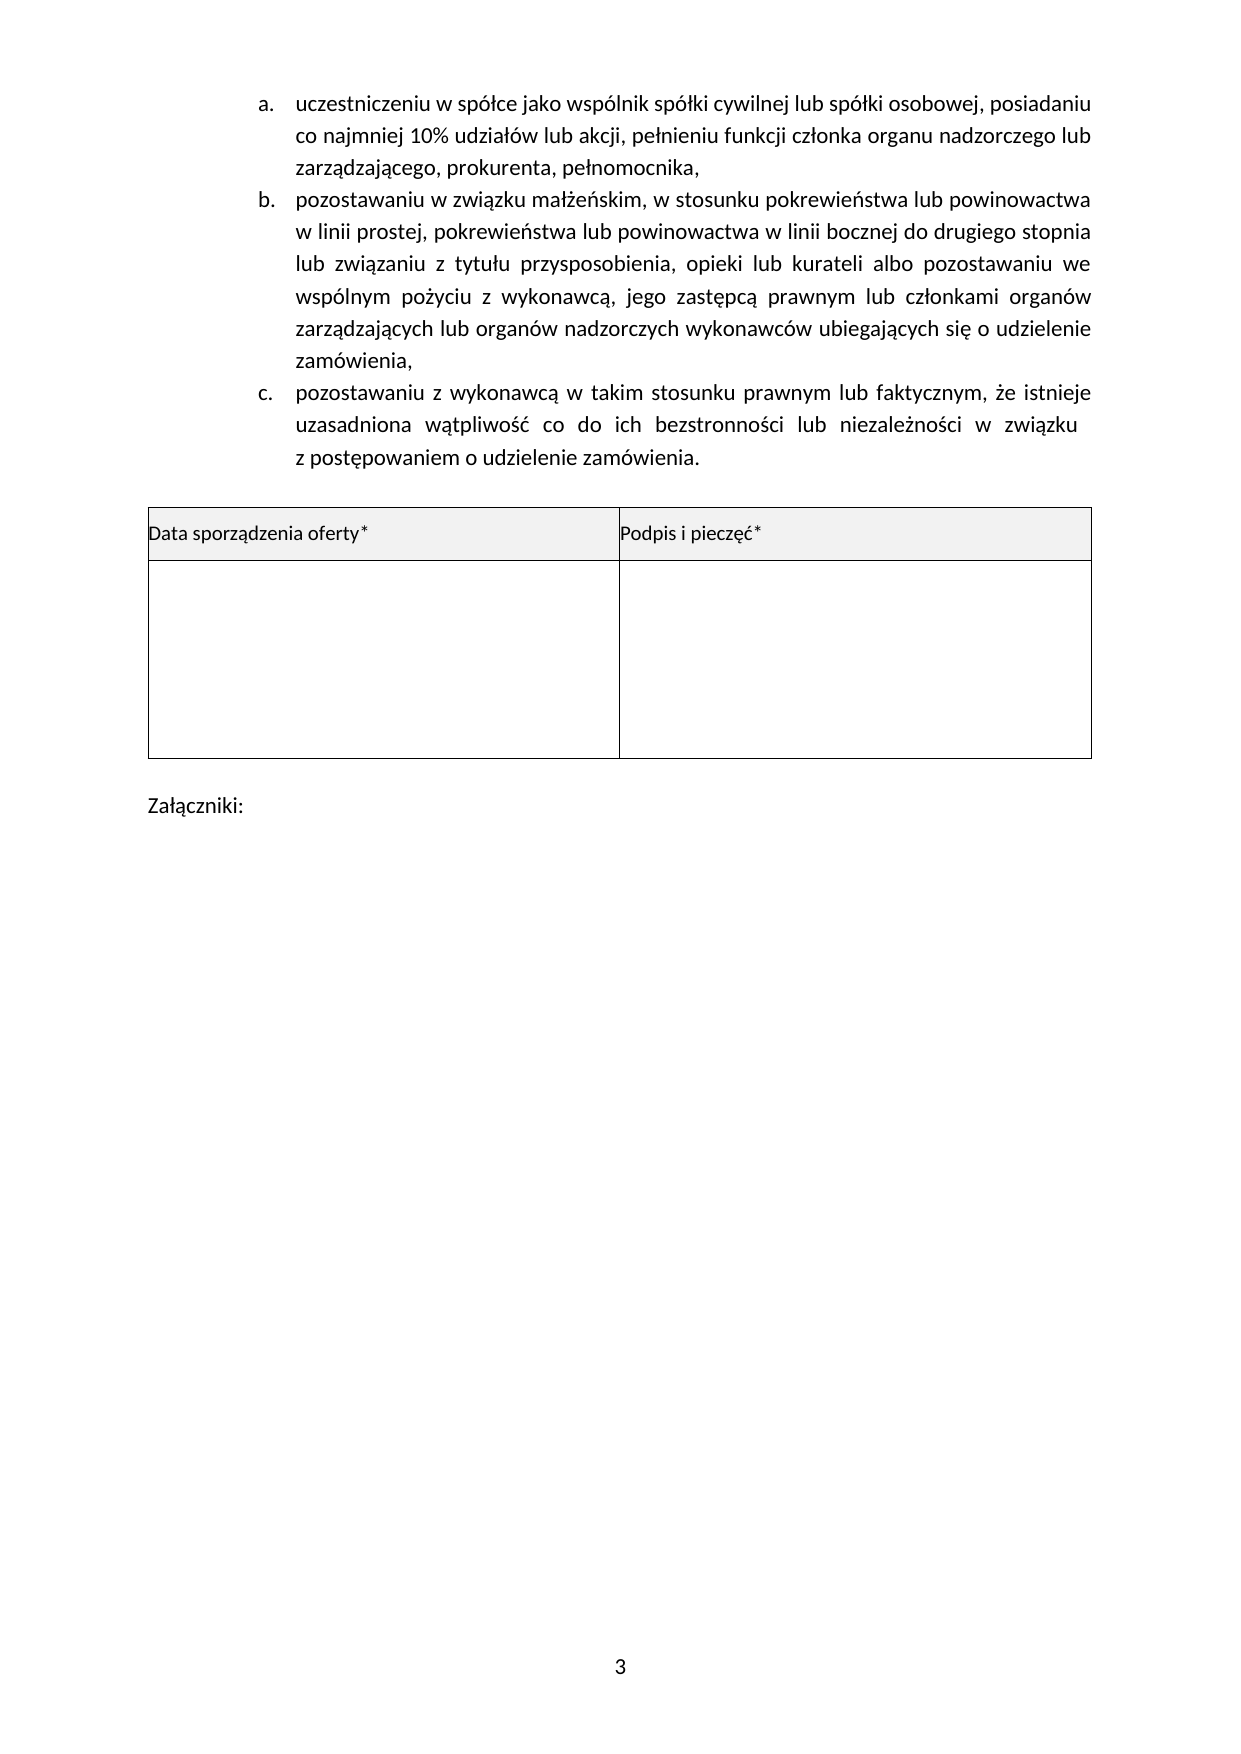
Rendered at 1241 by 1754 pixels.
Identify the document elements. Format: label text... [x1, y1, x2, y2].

table_header Podpis i pieczęć* [620, 508, 1091, 560]
table_header Data sporządzenia oferty* [149, 508, 619, 560]
table_cell [620, 561, 1091, 758]
list uczestniczeniu w spółce jako wspólnik spółki cywilnej lub spółki osobowej, posiadaniu co najmniej 10% udziałów lub akcji, pełnieniu funkcji członka organu nadzorczego lub zarządzającego, prokurenta, pełnomocnika, [258, 89, 1093, 181]
list pozostawaniu z wykonawcą w takim stosunku prawnym lub faktycznym, że istnieje uzasadniona wątpliwość co do ich bezstronności lub niezależności w związku z postępowaniem o udzielenie zamówienia. [258, 378, 1093, 471]
text Załączniki: [148, 791, 1093, 819]
table_cell [149, 561, 619, 758]
list pozostawaniu w związku małżeńskim, w stosunku pokrewieństwa lub powinowactwa w linii prostej, pokrewieństwa lub powinowactwa w linii bocznej do drugiego stopnia lub związaniu z tytułu przysposobienia, opieki lub kurateli albo pozostawaniu we wspólnym pożyciu z wykonawcą, jego zastępcą prawnym lub członkami organów zarządzających lub organów nadzorczych wykonawców ubiegających się o udzielenie zamówienia, [258, 185, 1093, 374]
